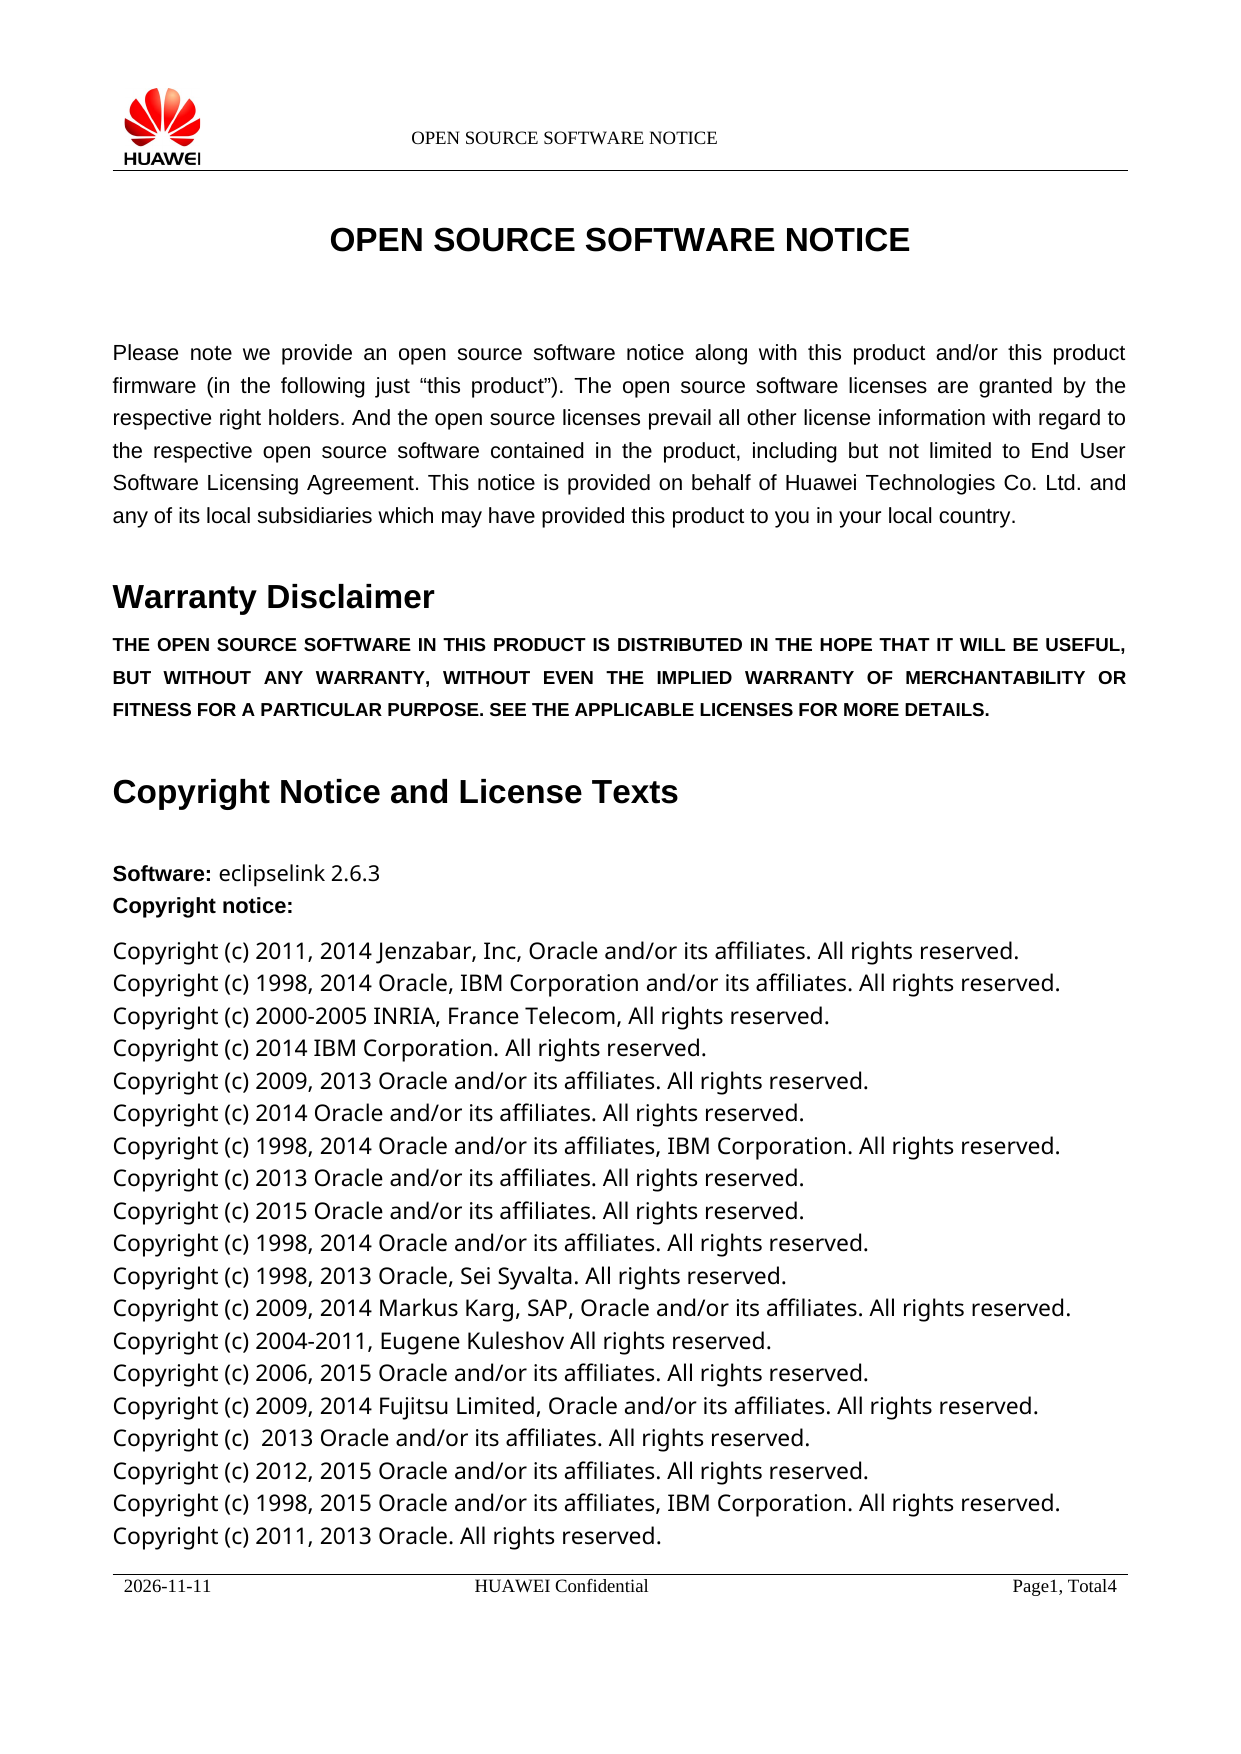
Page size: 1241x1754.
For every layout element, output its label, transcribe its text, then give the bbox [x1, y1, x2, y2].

text Please note we provide an open source software notice along with this product and/or this product firmware (in the following just “this product”). The open source software licenses are granted by the respective right holders. And the open source licenses prevail all other license information with regard to the respective open source software contained in the product, including but not limited to End User Software Licensing Agreement. This notice is provided on behalf of Huawei Technologies Co. Ltd. and any of its local subsidiaries which may have provided this product to you in your local country. [112, 336, 1128, 531]
text Copyright notice: [112, 889, 1128, 921]
picture [124, 88, 201, 165]
text The open source software in this product is distributed in the hope that it will be useful, but WITHOUT ANY WARRANTY, without even the implied warranty of MERCHANTABILITY or FITNESS FOR A PARTICULAR PURPOSE. See the applicable licenses for more details. [112, 629, 1128, 726]
text Warranty Disclaimer [112, 564, 1128, 629]
text OPEN SOURCE SOFTWARE NOTICE [112, 206, 1128, 271]
text Copyright Notice and License Texts [112, 759, 1128, 824]
title Software: eclipselink 2.6.3 [112, 856, 1128, 889]
